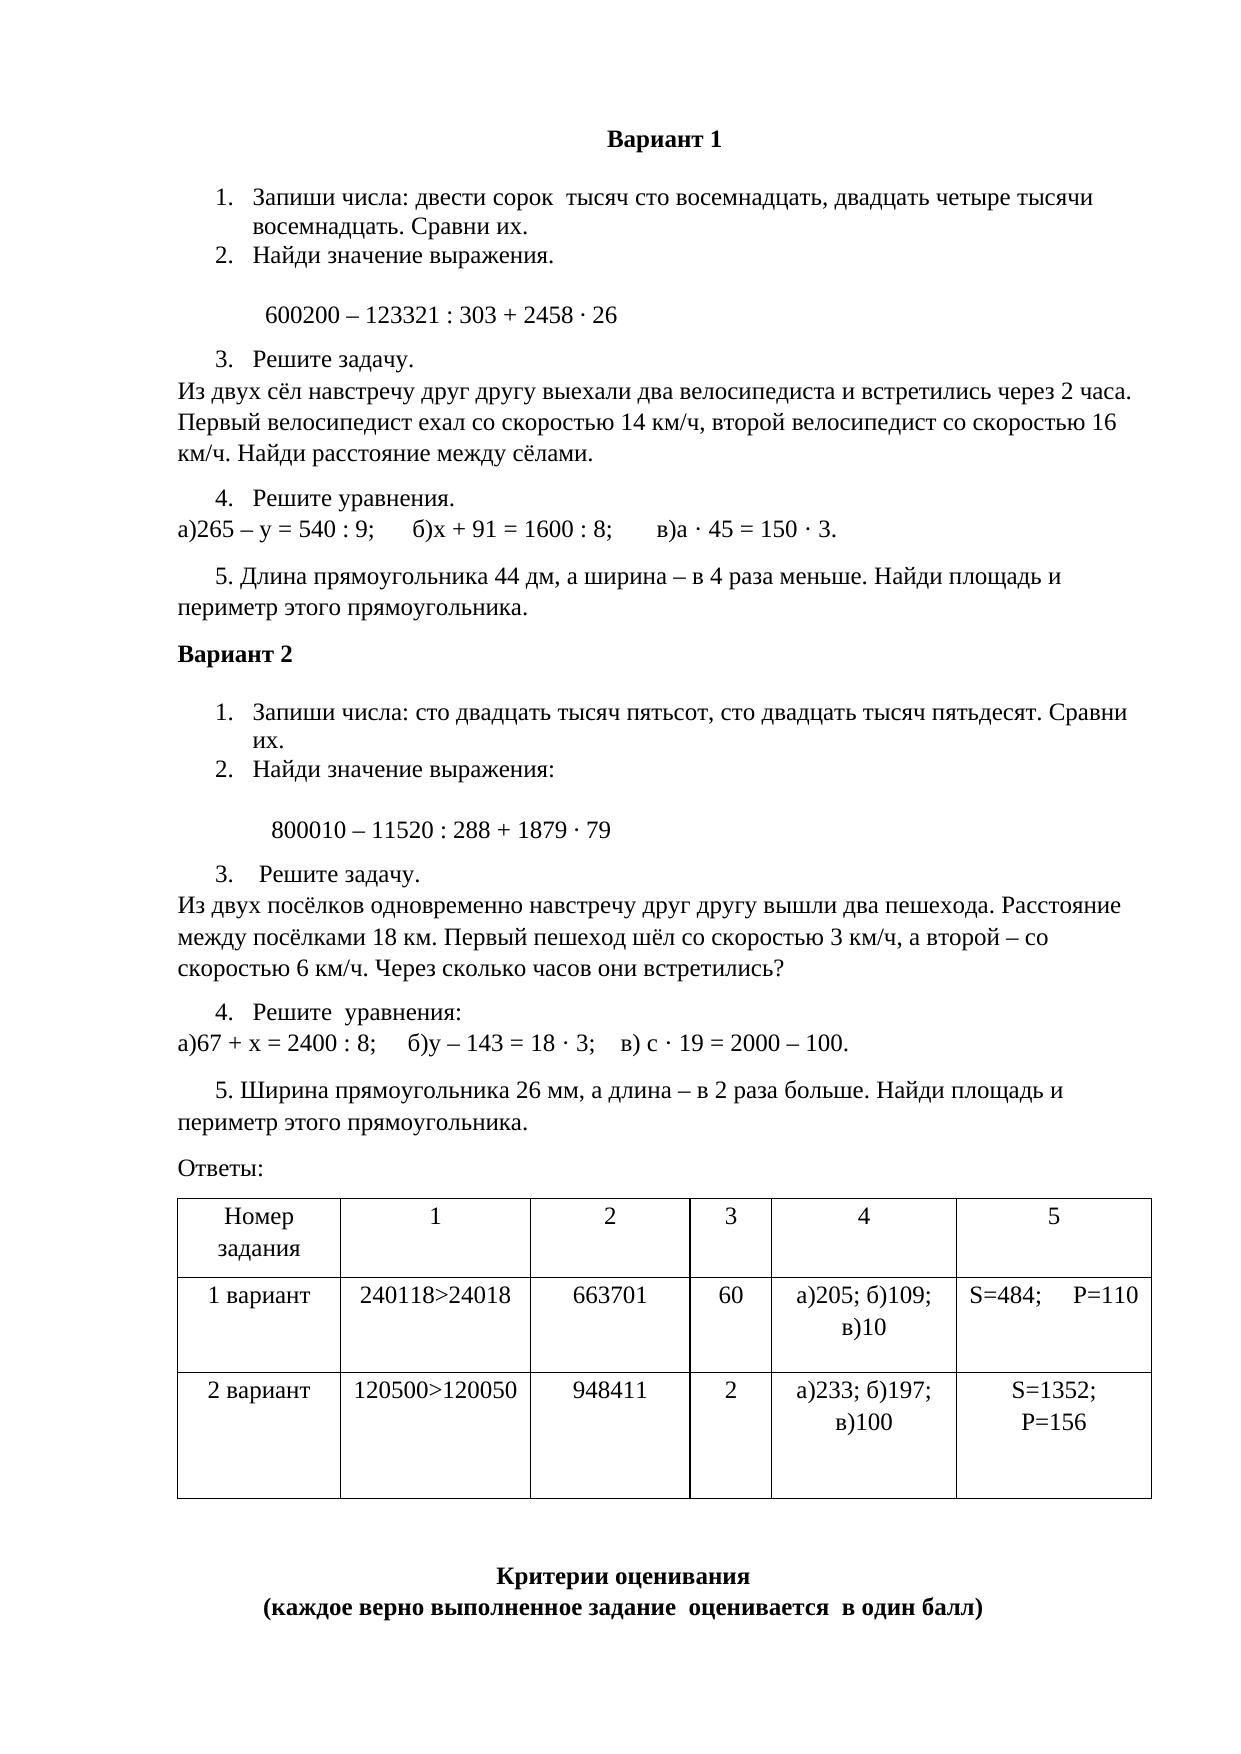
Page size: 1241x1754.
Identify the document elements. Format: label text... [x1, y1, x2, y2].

list Решите задачу. [215, 344, 1152, 373]
text 600200 – 123321 : 303 + 2458 ∙ 26 [177, 298, 1152, 329]
text а)265 – у = 540 : 9; б)х + 91 = 1600 : 8; в)а · 45 = 150 · 3. [177, 511, 1152, 543]
table_cell 240118>24018 [341, 1278, 530, 1372]
text а)67 + х = 2400 : 8; б)у – 143 = 18 · 3; в) с · 19 = 2000 – 100. [177, 1026, 1152, 1057]
table_cell 948411 [531, 1373, 689, 1498]
table_header 5 [957, 1199, 1151, 1277]
table_cell 1 вариант [178, 1278, 340, 1372]
table_cell a)233; б)197; в)100 [772, 1373, 956, 1498]
text Вариант 2 [177, 636, 1152, 668]
text Из двух посёлков одновременно навстречу друг другу вышли два пешехода. Расстояние между посёлками 18 км. Первый пешеход шёл со скоростью 3 км/ч, а второй – со скоростью 6 км/ч. Через сколько часов они встретились? [177, 888, 1152, 982]
list Запиши числа: сто двадцать тысяч пятьсот, сто двадцать тысяч пятьдесят. Сравни их. [215, 697, 1152, 754]
text 800010 – 11520 : 288 + 1879 ∙ 79 [177, 812, 1152, 843]
table_header Номер задания [178, 1199, 340, 1277]
table_header 1 [341, 1199, 530, 1277]
list Решите уравнения. [215, 483, 1152, 511]
table_header 2 [531, 1199, 689, 1277]
list Запиши числа: двести сорок тысяч сто восемнадцать, двадцать четыре тысячи восемнадцать. Сравни их. [215, 182, 1152, 240]
list Решите уравнения: [215, 997, 1152, 1026]
list Решите задачу. [215, 859, 1152, 888]
text Критерии оценивания [177, 1561, 1069, 1590]
table_header 4 [772, 1199, 956, 1277]
text Вариант 1 [177, 118, 1152, 153]
table_cell S=1352; P=156 [957, 1373, 1151, 1498]
table_cell 120500>120050 [341, 1373, 530, 1498]
table_cell 2 вариант [178, 1373, 340, 1498]
list Найди значение выражения: [215, 754, 1152, 783]
text Ответы: [177, 1151, 1152, 1182]
text (каждое верно выполненное задание оценивается в один балл) [177, 1592, 1069, 1621]
table_cell 2 [691, 1373, 771, 1498]
table_cell 663701 [531, 1278, 689, 1372]
text 5. Ширина прямоугольника 26 мм, а длина – в 2 раза больше. Найди площадь и периметр этого прямоугольника. [177, 1073, 1152, 1135]
table_cell 60 [691, 1278, 771, 1372]
table_cell a)205; б)109; в)10 [772, 1278, 956, 1372]
text Из двух сёл навстречу друг другу выехали два велосипедиста и встретились через 2 часа. Первый велосипедист ехал со скоростью 14 км/ч, второй велосипедист со скоростью 16 км/ч. Найди расстояние между сёлами. [177, 373, 1152, 467]
table_cell S=484; P=110 [957, 1278, 1151, 1372]
text 5. Длина прямоугольника 44 дм, а ширина – в 4 раза меньше. Найди площадь и периметр этого прямоугольника. [177, 558, 1152, 621]
table_header 3 [691, 1199, 771, 1277]
list Найди значение выражения. [215, 240, 1152, 268]
